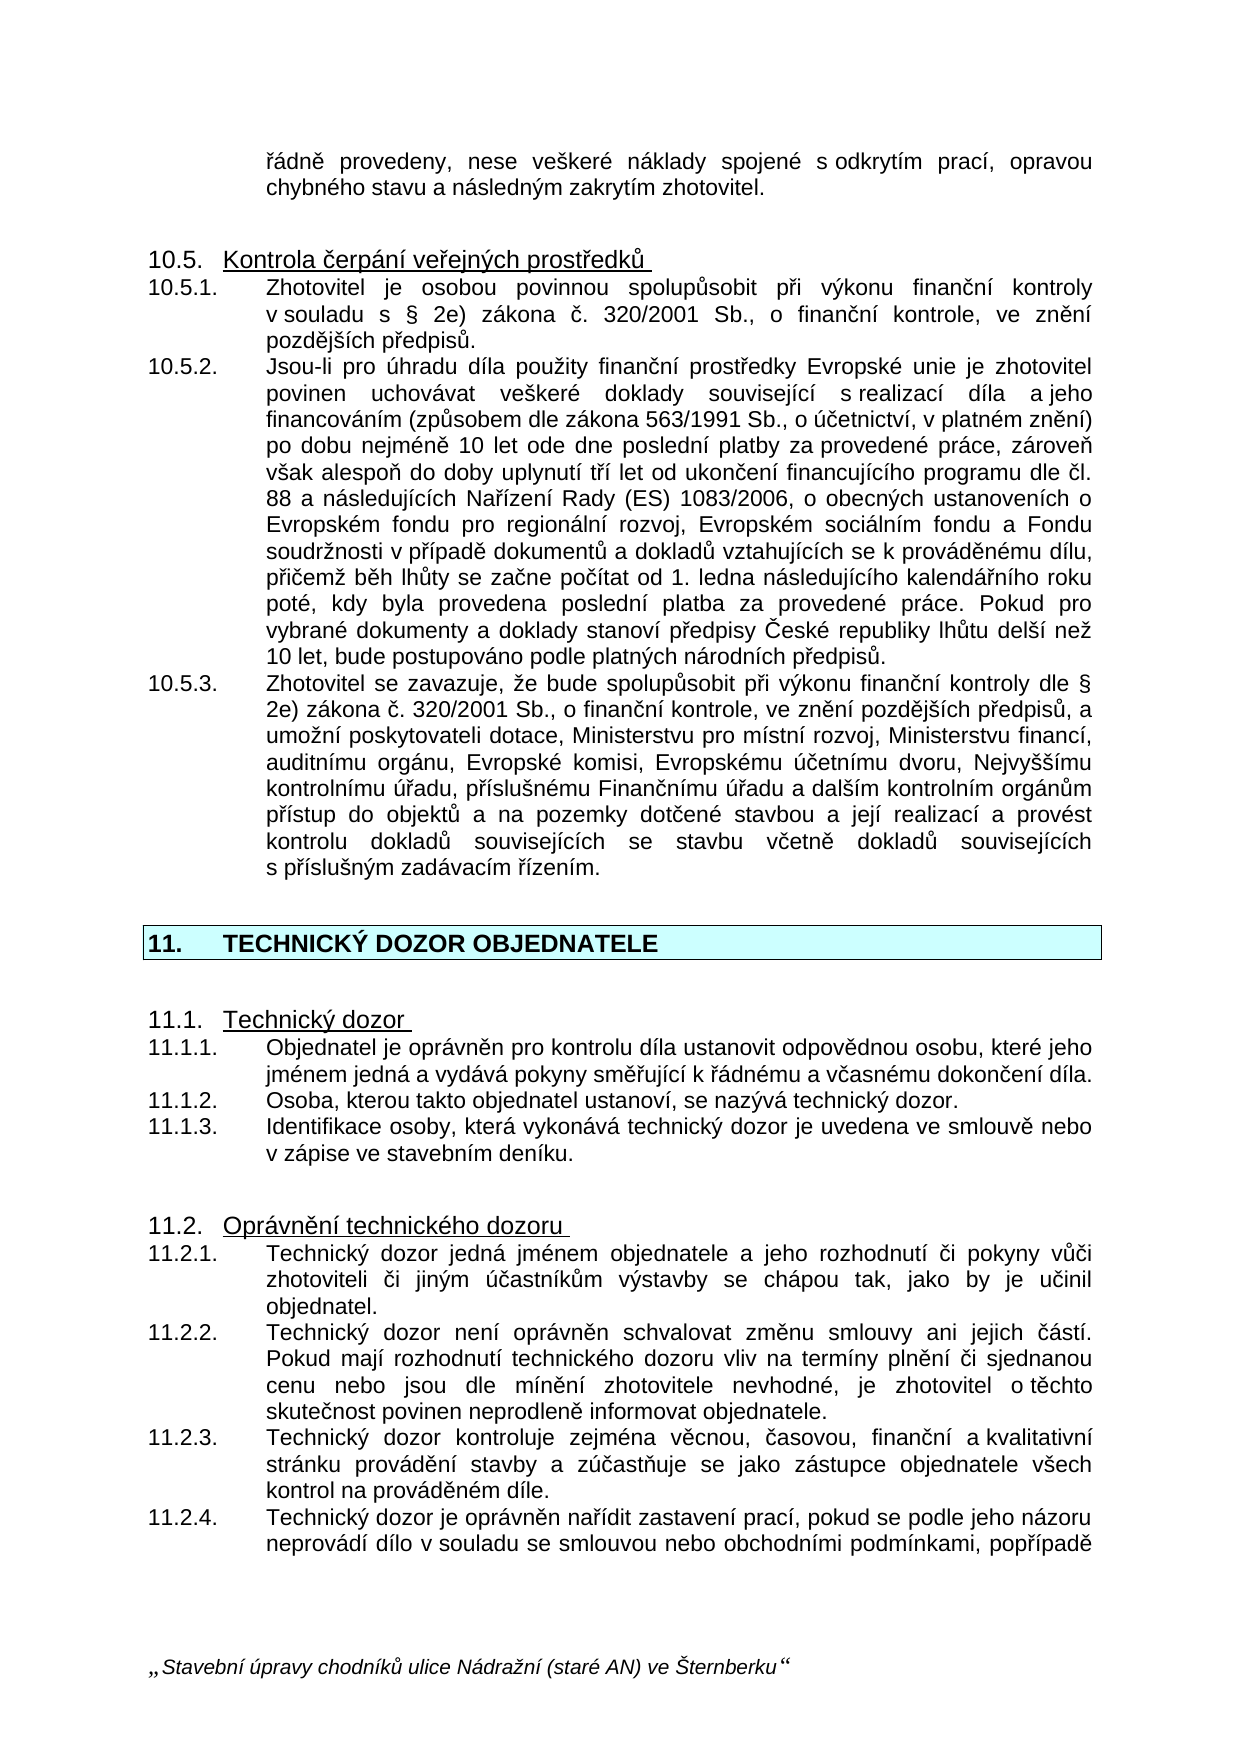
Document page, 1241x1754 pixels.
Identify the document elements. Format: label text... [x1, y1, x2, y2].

list Oprávnění technického dozoru [148, 1211, 1093, 1240]
text technický dozor objednatele [144, 926, 1101, 959]
list Objednatel je oprávněn pro kontrolu díla ustanovit odpovědnou osobu, které jeho jménem jedná a vydává pokyny směřující k řádnému a včasnému dokončení díla. [148, 1034, 1093, 1087]
list Jsou-li pro úhradu díla použity finanční prostředky Evropské unie je zhotovitel povinen uchovávat veškeré doklady související s realizací díla a jeho financováním (způsobem dle zákona 563/1991 Sb., o účetnictví, v platném znění) po dobu nejméně 10 let ode dne poslední platby za provedené práce, zároveň však alespoň do doby uplynutí tří let od ukončení financujícího programu dle čl. 88 a následujících Nařízení Rady (ES) 1083/2006, o obecných ustanoveních o Evropském fondu pro regionální rozvoj, Evropském sociálním fondu a Fondu soudržnosti v případě dokumentů a dokladů vztahujících se k prováděnému dílu, přičemž běh lhůty se začne počítat od 1. ledna následujícího kalendářního roku poté, kdy byla provedena poslední platba za provedené práce. Pokud pro vybrané dokumenty a doklady stanoví předpisy České republiky lhůtu delší než 10 let, bude postupováno podle platných národních předpisů. [148, 353, 1093, 669]
list Kontrola čerpání veřejných prostředků [148, 245, 1093, 274]
list Technický dozor kontroluje zejména věcnou, časovou, finanční a kvalitativní stránku provádění stavby a zúčastňuje se jako zástupce objednatele všech kontrol na prováděném díle. [148, 1424, 1093, 1503]
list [148, 148, 1093, 200]
list Technický dozor není oprávněn schvalovat změnu smlouvy ani jejich částí. Pokud mají rozhodnutí technického dozoru vliv na termíny plnění či sjednanou cenu nebo jsou dle mínění zhotovitele nevhodné, je zhotovitel o těchto skutečnost povinen neprodleně informovat objednatele. [148, 1319, 1093, 1424]
list Osoba, kterou takto objednatel ustanoví, se nazývá technický dozor. [148, 1087, 1093, 1113]
list Technický dozor jedná jménem objednatele a jeho rozhodnutí či pokyny vůči zhotoviteli či jiným účastníkům výstavby se chápou tak, jako by je učinil objednatel. [148, 1240, 1093, 1319]
list Identifikace osoby, která vykonává technický dozor je uvedena ve smlouvě nebo v zápise ve stavebním deníku. [148, 1113, 1093, 1166]
list Zhotovitel je osobou povinnou spolupůsobit při výkonu finanční kontroly v souladu s § 2e) zákona č. 320/2001 Sb., o finanční kontrole, ve znění pozdějších předpisů. [148, 274, 1093, 353]
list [148, 1503, 1093, 1556]
list Zhotovitel se zavazuje, že bude spolupůsobit při výkonu finanční kontroly dle § 2e) zákona č. 320/2001 Sb., o finanční kontrole, ve znění pozdějších předpisů, a umožní poskytovateli dotace, Ministerstvu pro místní rozvoj, Ministerstvu financí, auditnímu orgánu, Evropské komisi, Evropskému účetnímu dvoru, Nejvyššímu kontrolnímu úřadu, příslušnému Finančnímu úřadu a dalším kontrolním orgánům přístup do objektů a na pozemky dotčené stavbou a její realizací a provést kontrolu dokladů souvisejících se stavbu včetně dokladů souvisejících s příslušným zadávacím řízením. [148, 669, 1093, 880]
list Technický dozor [148, 1006, 1093, 1034]
